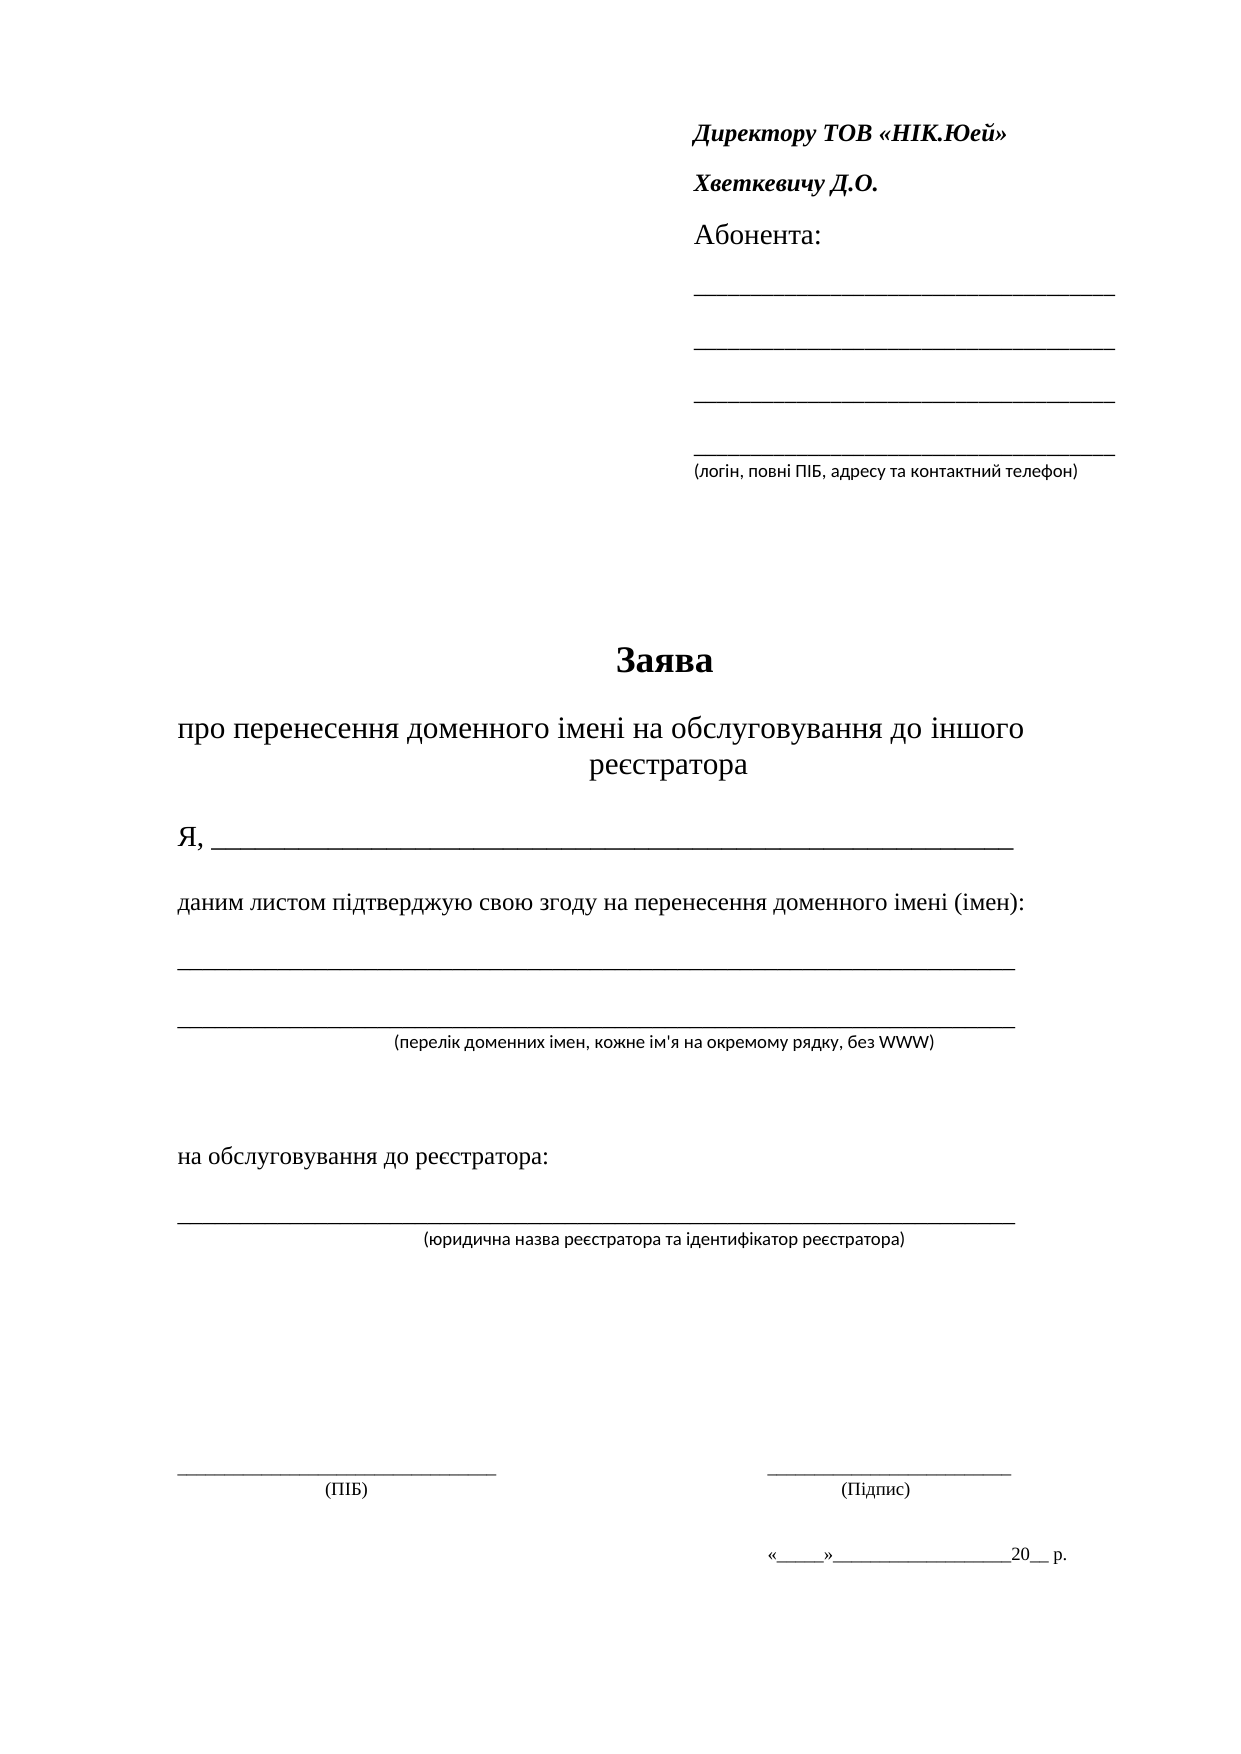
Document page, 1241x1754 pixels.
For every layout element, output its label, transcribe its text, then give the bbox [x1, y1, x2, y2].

text (ПІБ) (Підпис) [177, 1478, 1152, 1499]
text _____________________________________ [620, 325, 1152, 353]
text даним листом підтверджую свою згоду на перенесення доменного імені (імен): [177, 887, 1152, 915]
text «_____»___________________20__ р. [177, 1542, 1152, 1564]
text Заява [177, 637, 1152, 681]
text Хветкевичу Д.О. [620, 168, 1152, 196]
text Абонента: [620, 217, 1152, 251]
text ___________________________________________________________________ [177, 1002, 1152, 1030]
text ___________________________________________________________________ [177, 1198, 1152, 1227]
text про перенесення доменного імені на обслуговування до іншого [177, 709, 1152, 745]
text (логін, повні ПІБ, адресу та контактний телефон) [619, 459, 1152, 482]
text Директору ТОВ «НІК.Юей» [177, 118, 1152, 147]
text (юридична назва реєстратора та ідентифікатор реєстратора) [177, 1227, 1152, 1250]
text (перелік доменних імен, кожне ім'я на окремому рядку, без WWW) [177, 1030, 1152, 1053]
text _____________________________________ [620, 272, 1152, 300]
text _____________________________________ [620, 378, 1152, 406]
text реєстратора [177, 745, 1152, 781]
text Я, _______________________________________________________ [177, 819, 1152, 853]
text на обслуговування до реєстратора: [177, 1141, 1152, 1169]
text __________________________________ __________________________ [177, 1456, 1152, 1478]
text _____________________________________ [620, 431, 1152, 459]
text ___________________________________________________________________ [177, 944, 1152, 973]
